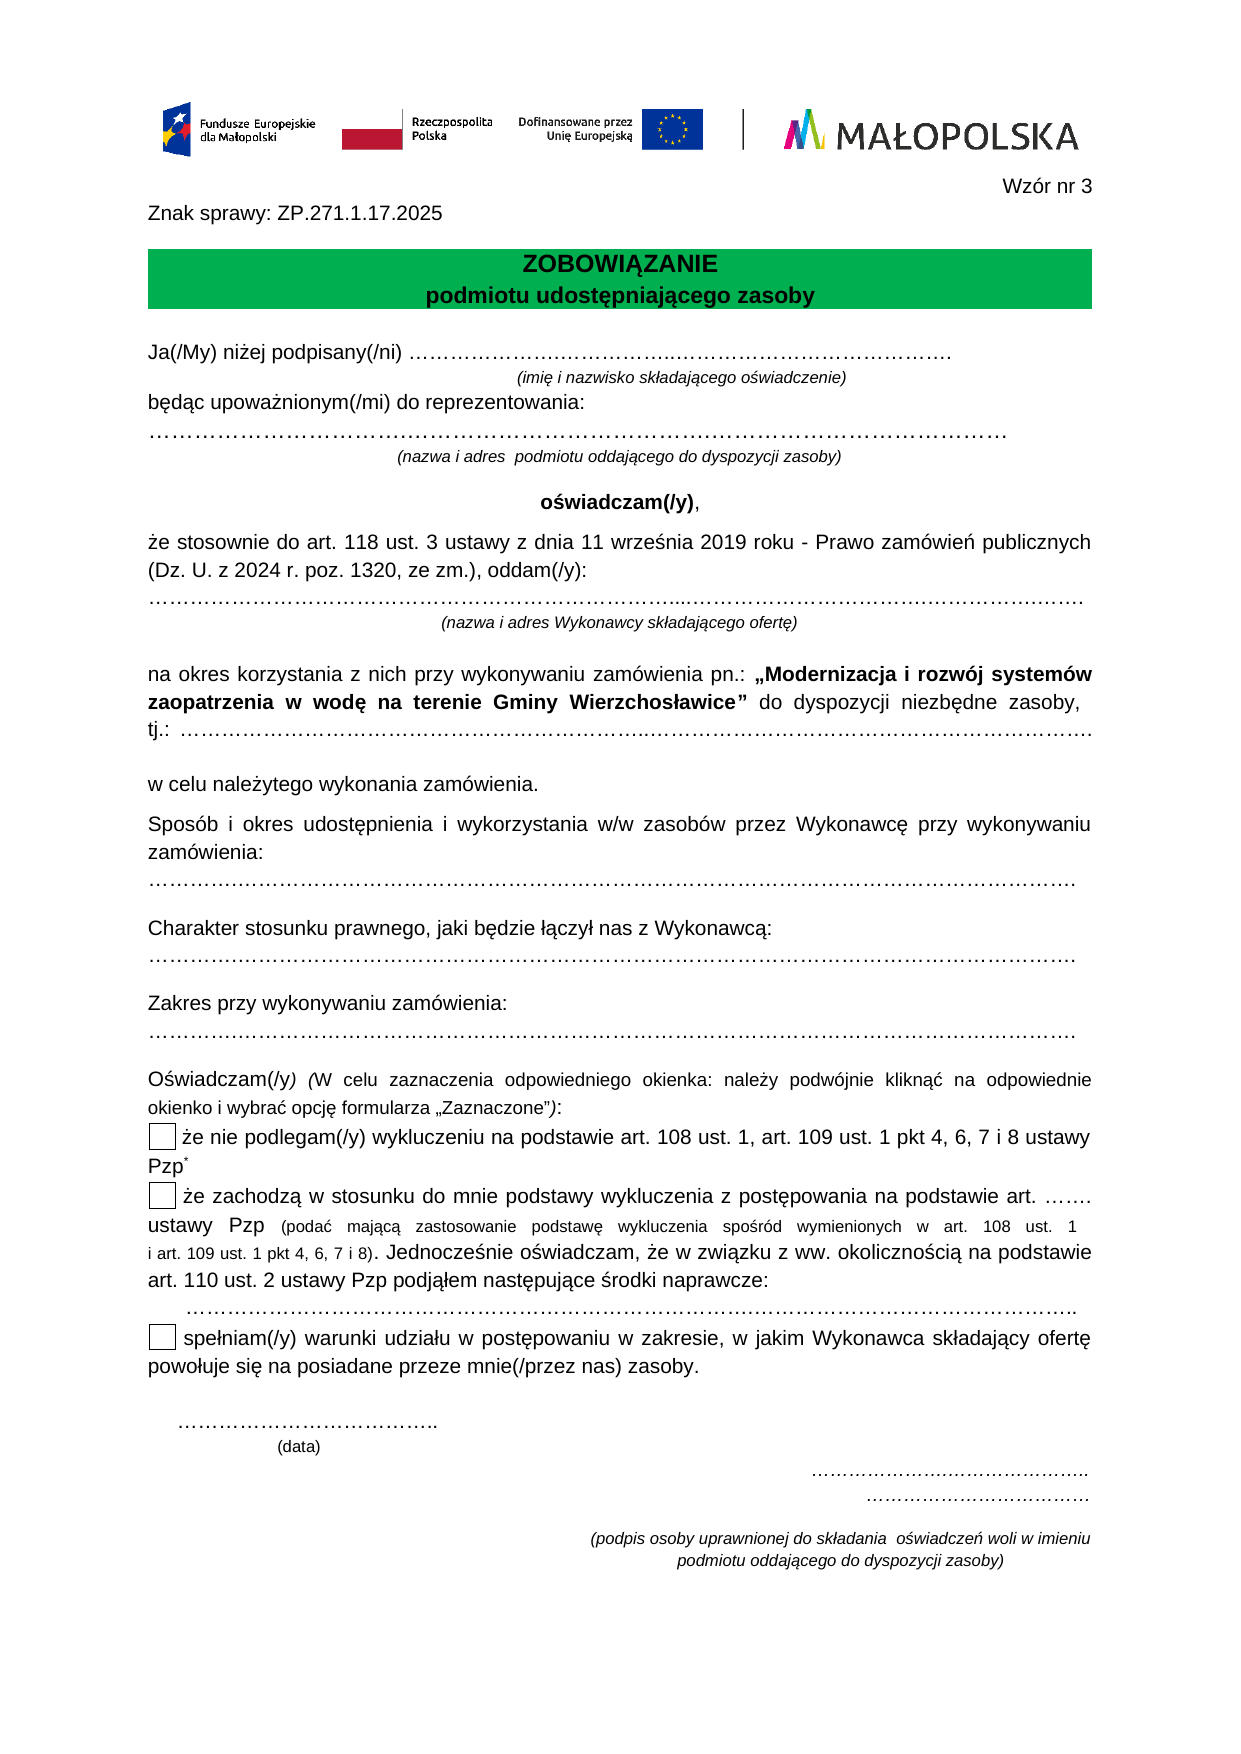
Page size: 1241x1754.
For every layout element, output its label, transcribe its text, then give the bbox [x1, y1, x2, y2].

text Wzór nr 3 [148, 173, 1092, 197]
text (nazwa i adres podmiotu oddającego do dyspozycji zasoby) [148, 447, 1092, 466]
text spełniam(/y) warunki udziału w postępowaniu w zakresie, w jakim Wykonawca składający ofertę powołuje się na posiadane przeze mnie(/przez nas) zasoby. [148, 1323, 1092, 1378]
text Znak sprawy: ZP.271.1.17.2025 [148, 201, 1092, 225]
text (nazwa i adres Wykonawcy składającego ofertę) [148, 612, 1092, 632]
text że nie podlegam(/y) wykluczeniu na podstawie art. 108 ust. 1, art. 109 ust. 1 pkt 4, 6, 7 i 8 ustawy Pzp* [148, 1122, 1092, 1177]
text Charakter stosunku prawnego, jaki będzie łączył nas z Wykonawcą: [148, 915, 1092, 939]
text …………………………….………………………………….………………………………… [148, 417, 1092, 443]
text Oświadczam(/y) (W celu zaznaczenia odpowiedniego okienka: należy podwójnie kliknąć na odpowiednie okienko i wybrać opcję formularza „Zaznaczone”): [148, 1067, 1092, 1118]
text oświadczam(/y), [148, 490, 1092, 514]
text ……………………………………………………………………….……………………………………….. [185, 1295, 1092, 1319]
text ZOBOWIĄZANIE [148, 249, 1092, 278]
text ………….…………………………………………………………………………………………………………. [148, 867, 1092, 891]
text ………….…………………………………………………………………………………………………………. [148, 943, 1092, 967]
text ………….…………………………………………………………………………………………………………. [148, 1019, 1092, 1043]
text Ja(/My) niżej podpisany(/ni) ………………….……………..…………………………………. [148, 340, 1092, 364]
text ………………….…………………..……………………………… [148, 1459, 1092, 1505]
text że zachodzą w stosunku do mnie podstawy wykluczenia z postępowania na podstawie art. ……. ustawy Pzp (podać mającą zastosowanie podstawę wykluczenia spośród wymienionych w art. 108 ust. 1 i art. 109 ust. 1 pkt 4, 6, 7 i 8). Jednocześnie oświadczam, że w związku z ww. okolicznością na podstawie art. 110 ust. 2 ustawy Pzp podjąłem następujące środki naprawcze: [148, 1181, 1092, 1292]
text że stosownie do art. 118 ust. 3 ustawy z dnia 11 września 2019 roku - Prawo zamówień publicznych (Dz. U. z 2024 r. poz. 1320, ze zm.), oddam(/y): [148, 530, 1092, 581]
picture [150, 88, 1093, 170]
text …………………………………………………………………....…………………………….…………….……. [148, 585, 1092, 609]
text na okres korzystania z nich przy wykonywaniu zamówienia pn.: „Modernizacja i rozwój systemów zaopatrzenia w wodę na terenie Gminy Wierzchosławice” do dyspozycji niezbędne zasoby, tj.: …………………………………………………………..………………………………………………………. w celu należytego wykonania zamówienia. [148, 662, 1092, 796]
text podmiotu udostępniającego zasoby [148, 282, 1092, 309]
text (imię i nazwisko składającego oświadczenie) [443, 367, 1092, 387]
text (podpis osoby uprawnionej do składania oświadczeń woli w imieniu podmiotu oddającego do dyspozycji zasoby) [590, 1529, 1092, 1570]
text będąc upoważnionym(/mi) do reprezentowania: [148, 389, 1092, 413]
text ……………………………….. [148, 1409, 1092, 1433]
text Sposób i okres udostępnienia i wykorzystania w/w zasobów przez Wykonawcę przy wykonywaniu zamówienia: [148, 812, 1092, 863]
text Zakres przy wykonywaniu zamówienia: [148, 991, 1092, 1015]
text (data) [148, 1437, 1092, 1456]
